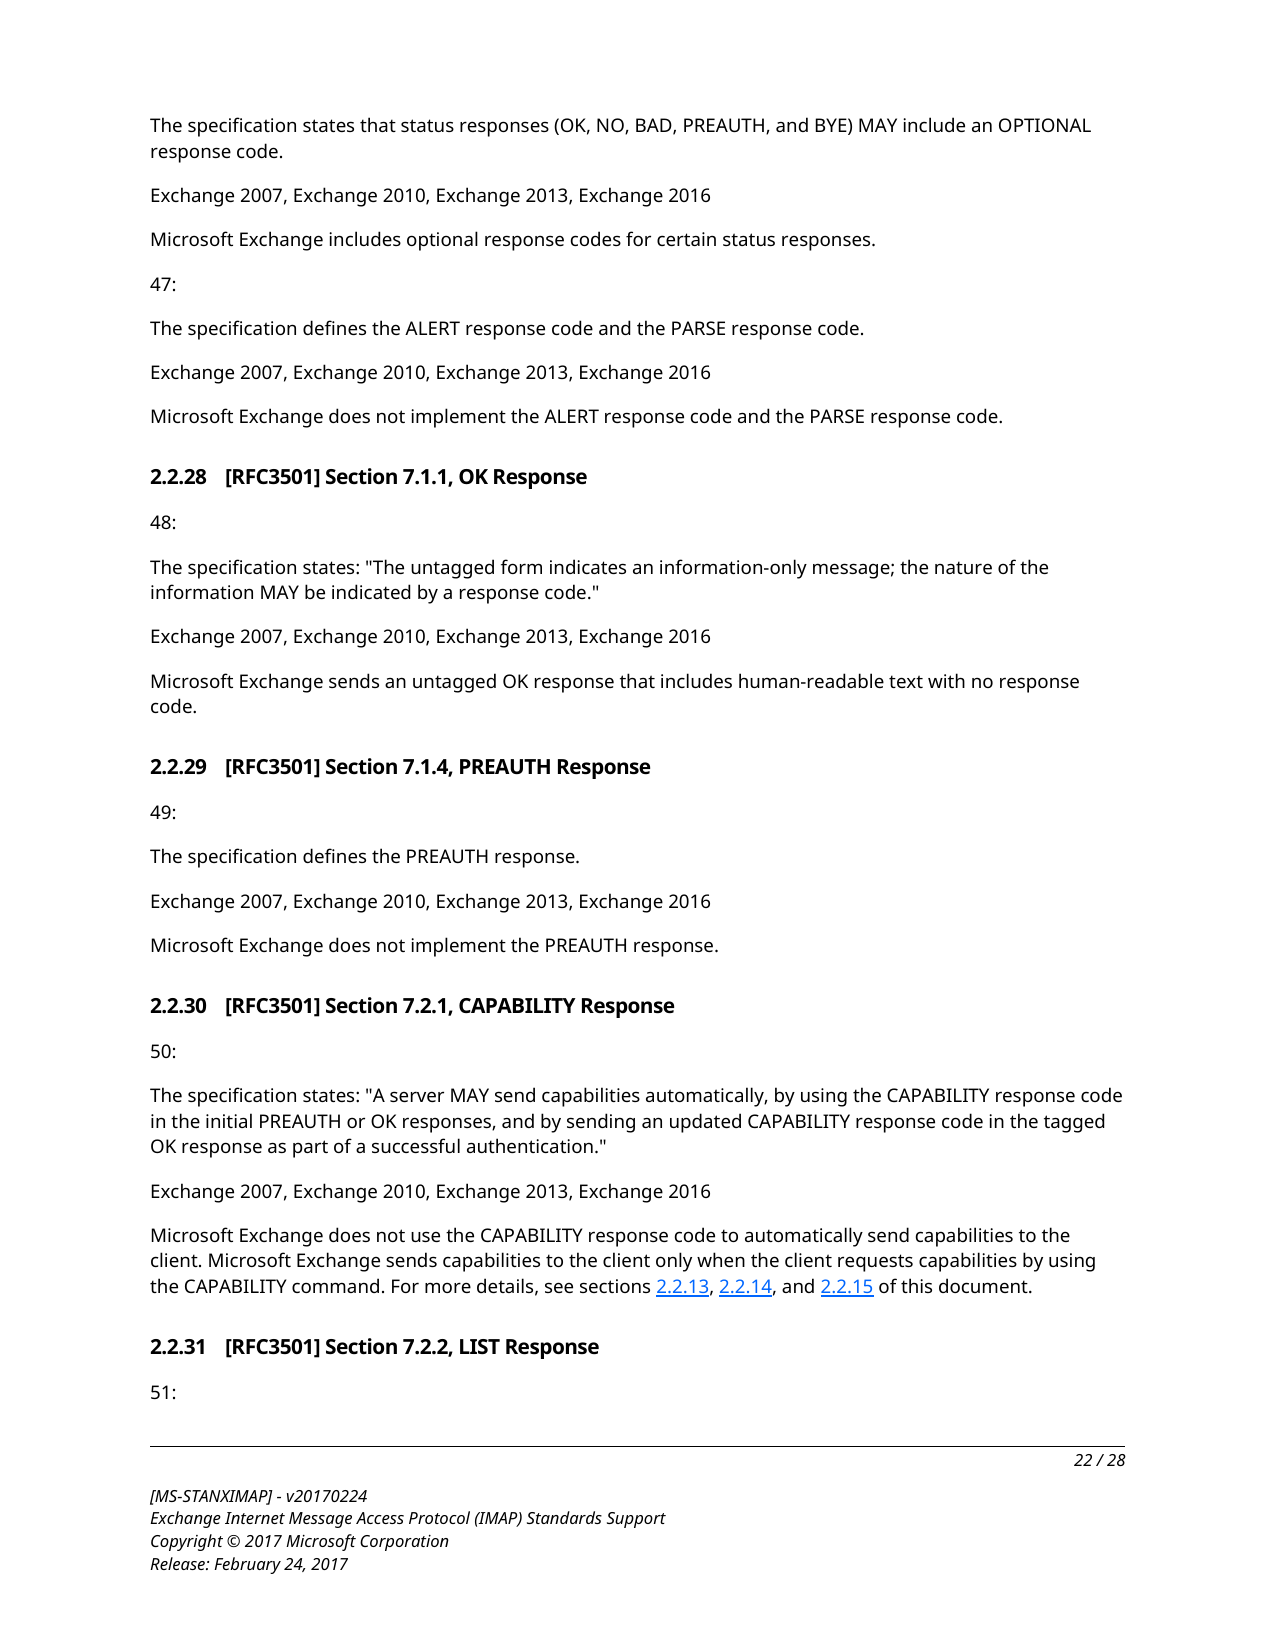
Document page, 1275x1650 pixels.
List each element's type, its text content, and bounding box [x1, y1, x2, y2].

text Microsoft Exchange sends an untagged OK response that includes human-readable text with no response code. [150, 668, 1125, 719]
text V0049: [150, 799, 1125, 825]
text The specification defines the ALERT response code and the PARSE response code. [150, 315, 1125, 341]
subtitle [RFC3501] Section 7.2.1, CAPABILITY Response [150, 991, 1125, 1020]
text V0050: [150, 1038, 1125, 1064]
subtitle [RFC3501] Section 7.2.2, LIST Response [150, 1332, 1125, 1361]
text Exchange 2007, Exchange 2010, Exchange 2013, Exchange 2016 [150, 359, 1125, 385]
subtitle [RFC3501] Section 7.1.1, OK Response [150, 462, 1125, 491]
text Microsoft Exchange includes optional response codes for certain status responses. [150, 227, 1125, 252]
text Microsoft Exchange does not use the CAPABILITY response code to automatically send capabilities to the client. Microsoft Exchange sends capabilities to the client only when the client requests capabilities by using the CAPABILITY command. For more details, see sections 2.2.13, 2.2.14, and 2.2.15 of this document. [150, 1222, 1125, 1299]
text Microsoft Exchange does not implement the ALERT response code and the PARSE response code. [150, 404, 1125, 429]
text Exchange 2007, Exchange 2010, Exchange 2013, Exchange 2016 [150, 1178, 1125, 1203]
text V0048: [150, 510, 1125, 535]
text V0047: [150, 271, 1125, 296]
text The specification defines the PREAUTH response. [150, 844, 1125, 869]
text Exchange 2007, Exchange 2010, Exchange 2013, Exchange 2016 [150, 624, 1125, 649]
text The specification states that status responses (OK, NO, BAD, PREAUTH, and BYE) MAY include an OPTIONAL response code. [150, 112, 1125, 163]
text The specification states: "The untagged form indicates an information-only message; the nature of the information MAY be indicated by a response code." [150, 554, 1125, 605]
text Exchange 2007, Exchange 2010, Exchange 2013, Exchange 2016 [150, 888, 1125, 914]
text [150, 182, 1125, 208]
subtitle [RFC3501] Section 7.1.4, PREAUTH Response [150, 752, 1125, 781]
text The specification states: "A server MAY send capabilities automatically, by using the CAPABILITY response code in the initial PREAUTH or OK responses, and by sending an updated CAPABILITY response code in the tagged OK response as part of a successful authentication." [150, 1083, 1125, 1159]
text V0051: [150, 1379, 1125, 1405]
text Microsoft Exchange does not implement the PREAUTH response. [150, 932, 1125, 958]
